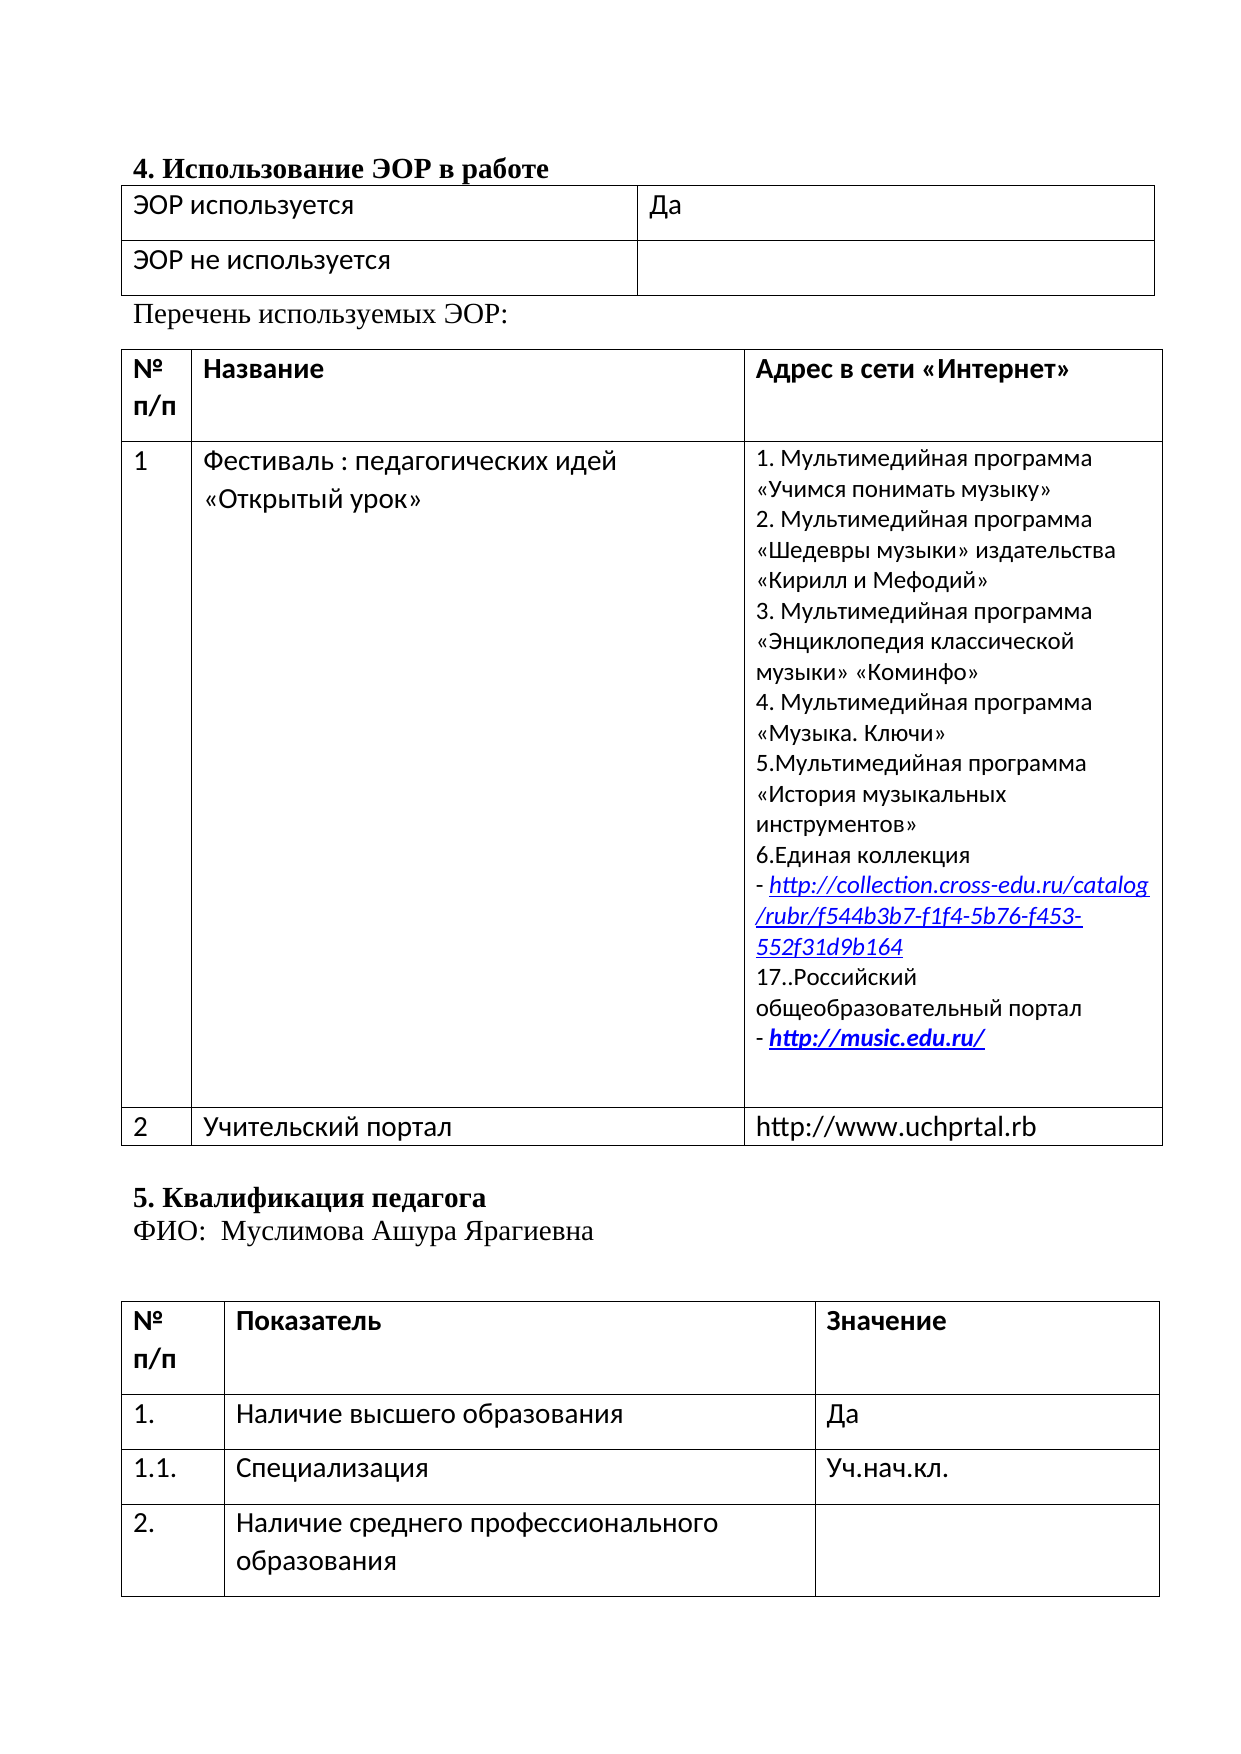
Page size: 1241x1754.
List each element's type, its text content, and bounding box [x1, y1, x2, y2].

table_cell 1. [122, 1395, 224, 1448]
table_header № п/п [122, 1302, 224, 1394]
table_header Значение [816, 1302, 1159, 1394]
table_cell Фестиваль : педагогических идей «Открытый урок» [192, 442, 744, 1107]
table_header Название [192, 350, 744, 441]
table_cell 1. Мультимедийная программа «Учимся понимать музыку» 2. Мультимедийная программа «Шедевры музыки» издательства «Кирилл и Мефодий» 3. Мультимедийная программа «Энциклопедия классической музыки» «Коминфо» 4. Мультимедийная программа «Музыка. Ключи» 5.Мультимедийная программа «История музыкальных инструментов» 6.Единая коллекция - http://collection.cross-edu.ru/catalog/rubr/f544b3b7-f1f4-5b76-f453-552f31d9b164 17..Российский общеобразовательный портал - http://music.edu.ru/ [745, 442, 1162, 1107]
table_cell 1.1. [122, 1450, 224, 1503]
table_cell 2. [122, 1505, 224, 1596]
text 4. Использование ЭОР в работе [133, 152, 1152, 185]
list ФИО: Муслимова Ашура Ярагиевна [133, 1213, 1152, 1247]
table_header Показатель [225, 1302, 815, 1394]
table_cell Учительский портал [192, 1108, 744, 1145]
table_cell ЭОР не используется [122, 241, 637, 295]
table_header ЭОР используется [122, 186, 637, 240]
table_cell [638, 241, 1154, 295]
table_header Да [638, 186, 1154, 240]
table_cell Наличие высшего образования [225, 1395, 815, 1448]
text 5. Квалификация педагога [133, 1180, 1152, 1213]
table_cell [816, 1505, 1159, 1596]
table_cell Да [816, 1395, 1159, 1448]
table_cell Наличие среднего профессионального образования [225, 1505, 815, 1596]
table_cell Специализация [225, 1450, 815, 1503]
table_header № п/п [122, 350, 191, 441]
table_cell http://www.uchprtal.rb [745, 1108, 1162, 1145]
table_header Адрес в сети «Интернет» [745, 350, 1162, 441]
table_cell Уч.нач.кл. [816, 1450, 1159, 1503]
table_cell 2 [122, 1108, 191, 1145]
text Перечень используемых ЭОР: [133, 296, 1152, 330]
table_cell 1 [122, 442, 191, 1107]
